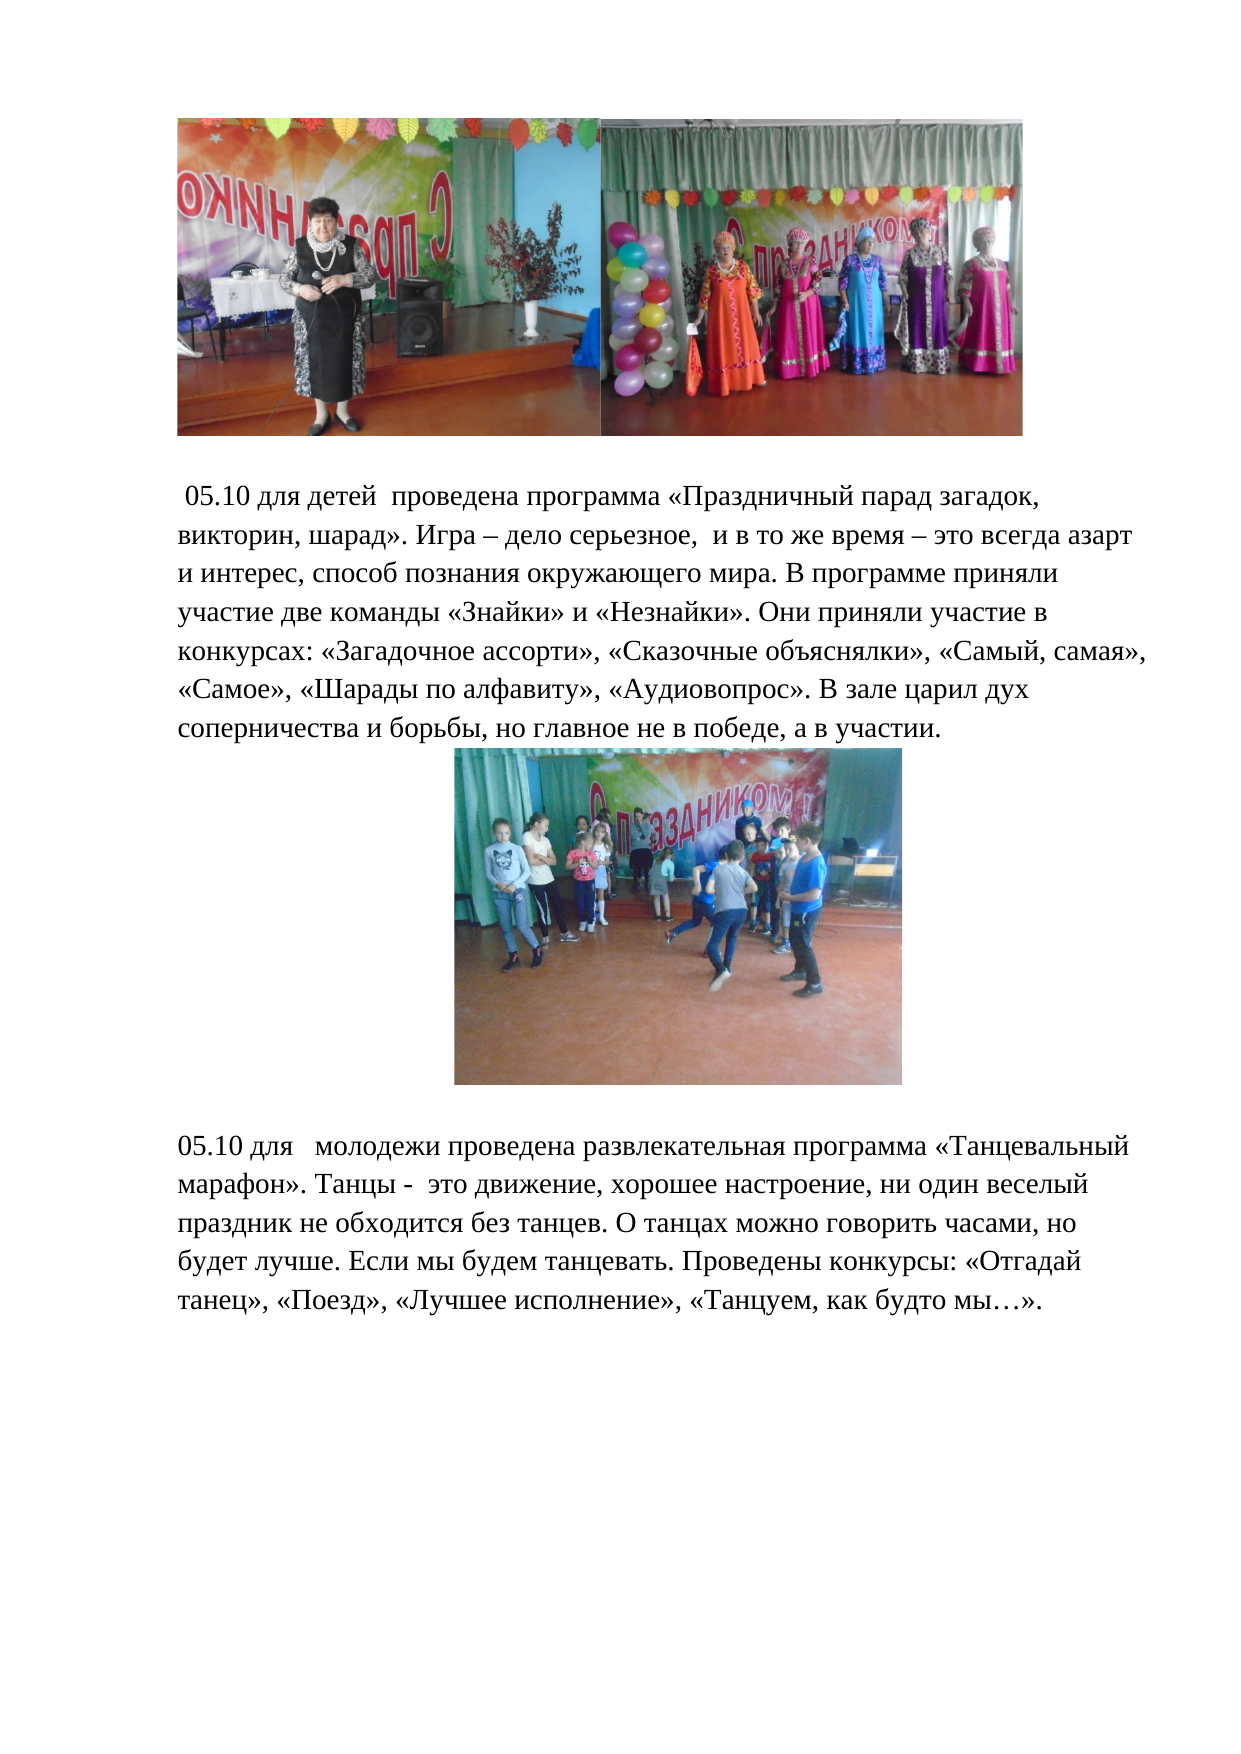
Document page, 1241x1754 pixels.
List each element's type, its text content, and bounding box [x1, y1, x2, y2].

text 05.10 для детей проведена программа «Праздничный парад загадок, викторин, шарад». Игра – дело серьезное, и в то же время – это всегда азарт и интерес, способ познания окружающего мира. В программе приняли участие две команды «Знайки» и «Незнайки». Они приняли участие в конкурсах: «Загадочное ассорти», «Сказочные объяснялки», «Самый, самая», «Самое», «Шарады по алфавиту», «Аудиовопрос». В зале царил дух соперничества и борьбы, но главное не в победе, а в участии. [177, 478, 1152, 743]
picture [454, 748, 903, 1085]
picture [177, 118, 1023, 436]
text 05.10 для молодежи проведена развлекательная программа «Танцевальный марафон». Танцы - это движение, хорошее настроение, ни один веселый праздник не обходится без танцев. О танцах можно говорить часами, но будет лучше. Если мы будем танцевать. Проведены конкурсы: «Отгадай танец», «Поезд», «Лучшее исполнение», «Танцуем, как будто мы…». [177, 1128, 1152, 1316]
